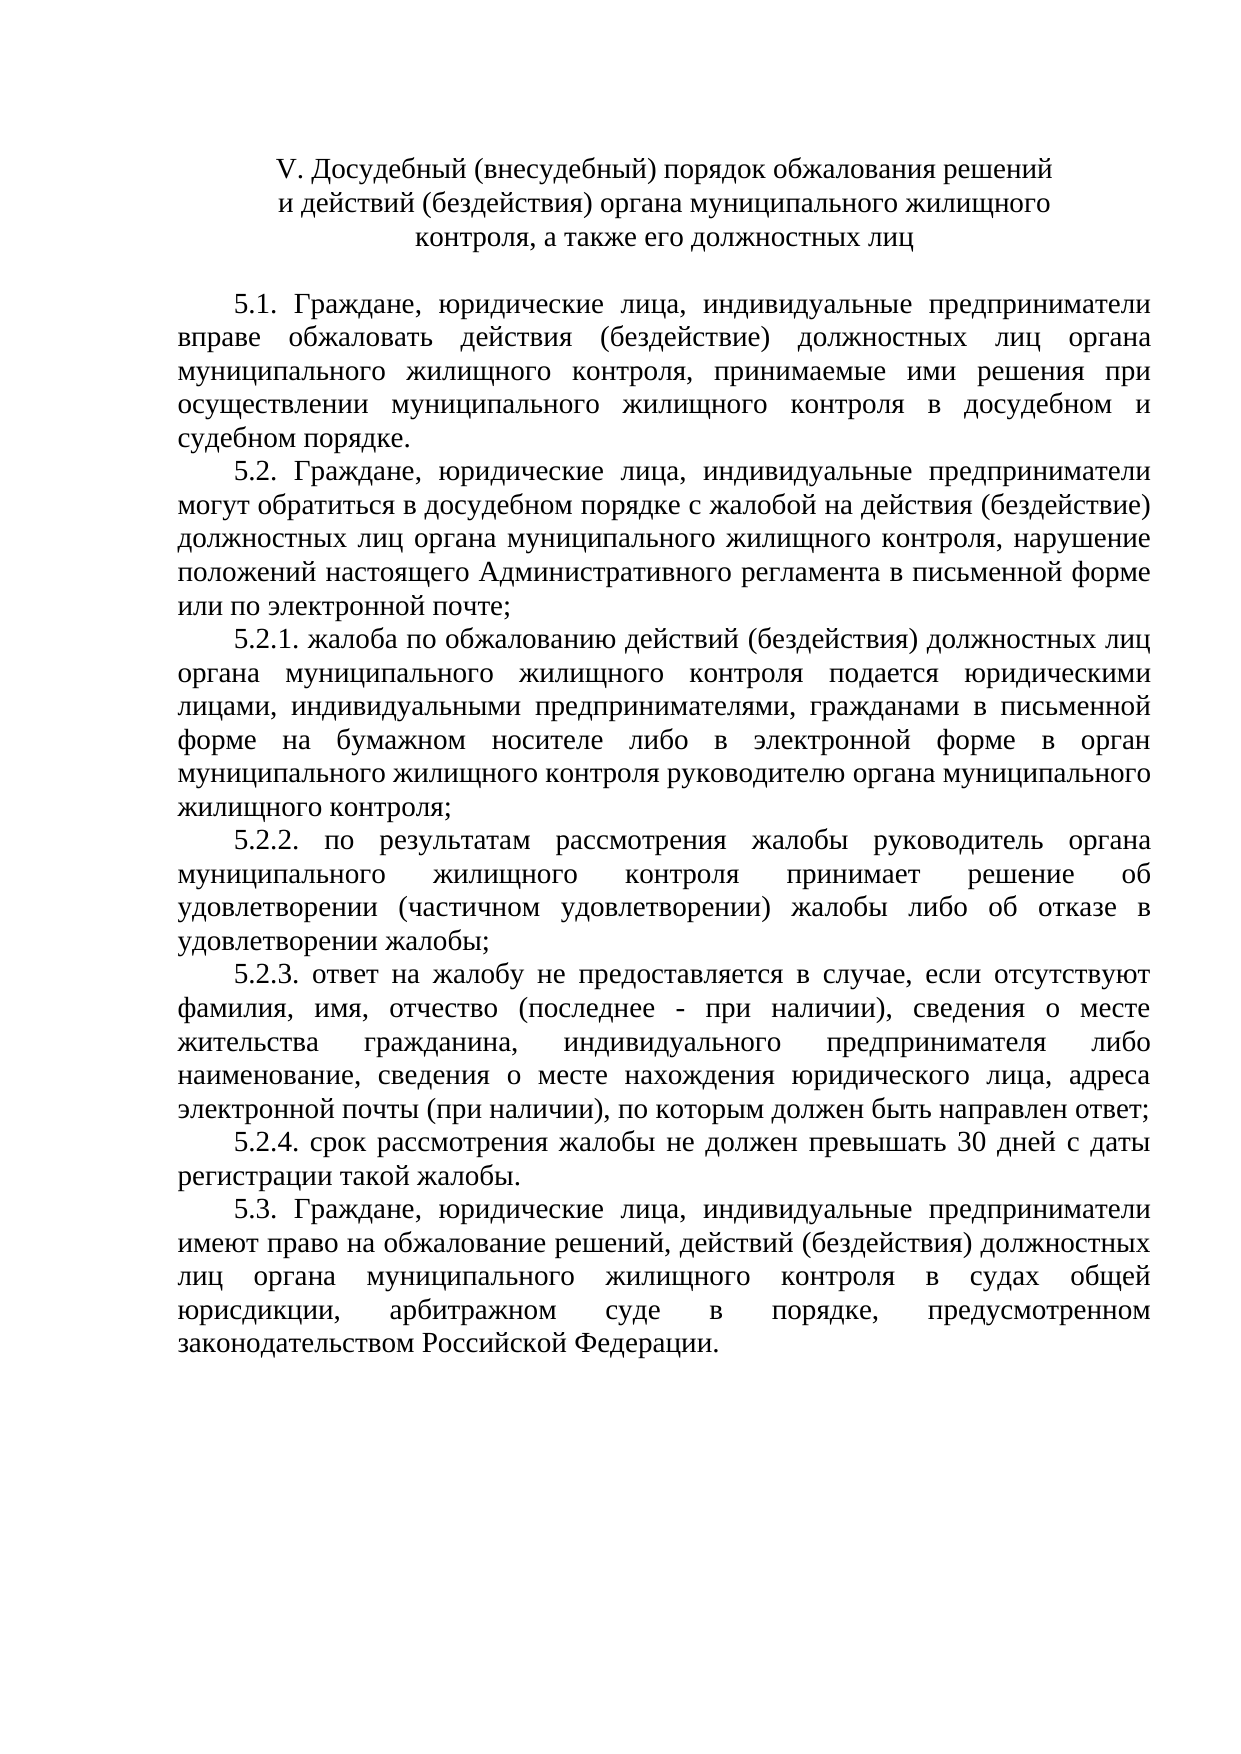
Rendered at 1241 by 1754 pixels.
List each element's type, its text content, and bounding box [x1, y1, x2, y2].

text 5.3. Граждане, юридические лица, индивидуальные предприниматели имеют право на обжалование решений, действий (бездействия) должностных лиц органа муниципального жилищного контроля в судах общей юрисдикции, арбитражном суде в порядке, предусмотренном законодательством Российской Федерации. [177, 1191, 1152, 1359]
text 5.2. Граждане, юридические лица, индивидуальные предприниматели могут обратиться в досудебном порядке с жалобой на действия (бездействие) должностных лиц органа муниципального жилищного контроля, нарушение положений настоящего Административного регламента в письменной форме или по электронной почте; [177, 453, 1152, 621]
text 5.2.3. ответ на жалобу не предоставляется в случае, если отсутствуют фамилия, имя, отчество (последнее - при наличии), сведения о месте жительства гражданина, индивидуального предпринимателя либо наименование, сведения о месте нахождения юридического лица, адреса электронной почты (при наличии), по которым должен быть направлен ответ; [177, 957, 1152, 1124]
text V. Досудебный (внесудебный) порядок обжалования решений [177, 152, 1152, 185]
text 5.1. Граждане, юридические лица, индивидуальные предприниматели вправе обжаловать действия (бездействие) должностных лиц органа муниципального жилищного контроля, принимаемые ими решения при осуществлении муниципального жилищного контроля в досудебном и судебном порядке. [177, 286, 1152, 453]
text контроля, а также его должностных лиц [177, 219, 1152, 252]
text 5.2.1. жалоба по обжалованию действий (бездействия) должностных лиц органа муниципального жилищного контроля подается юридическими лицами, индивидуальными предпринимателями, гражданами в письменной форме на бумажном носителе либо в электронной форме в орган муниципального жилищного контроля руководителю органа муниципального жилищного контроля; [177, 621, 1152, 822]
text 5.2.4. срок рассмотрения жалобы не должен превышать 30 дней с даты регистрации такой жалобы. [177, 1124, 1152, 1191]
text и действий (бездействия) органа муниципального жилищного [177, 185, 1152, 219]
text 5.2.2. по результатам рассмотрения жалобы руководитель органа муниципального жилищного контроля принимает решение об удовлетворении (частичном удовлетворении) жалобы либо об отказе в удовлетворении жалобы; [177, 822, 1152, 957]
